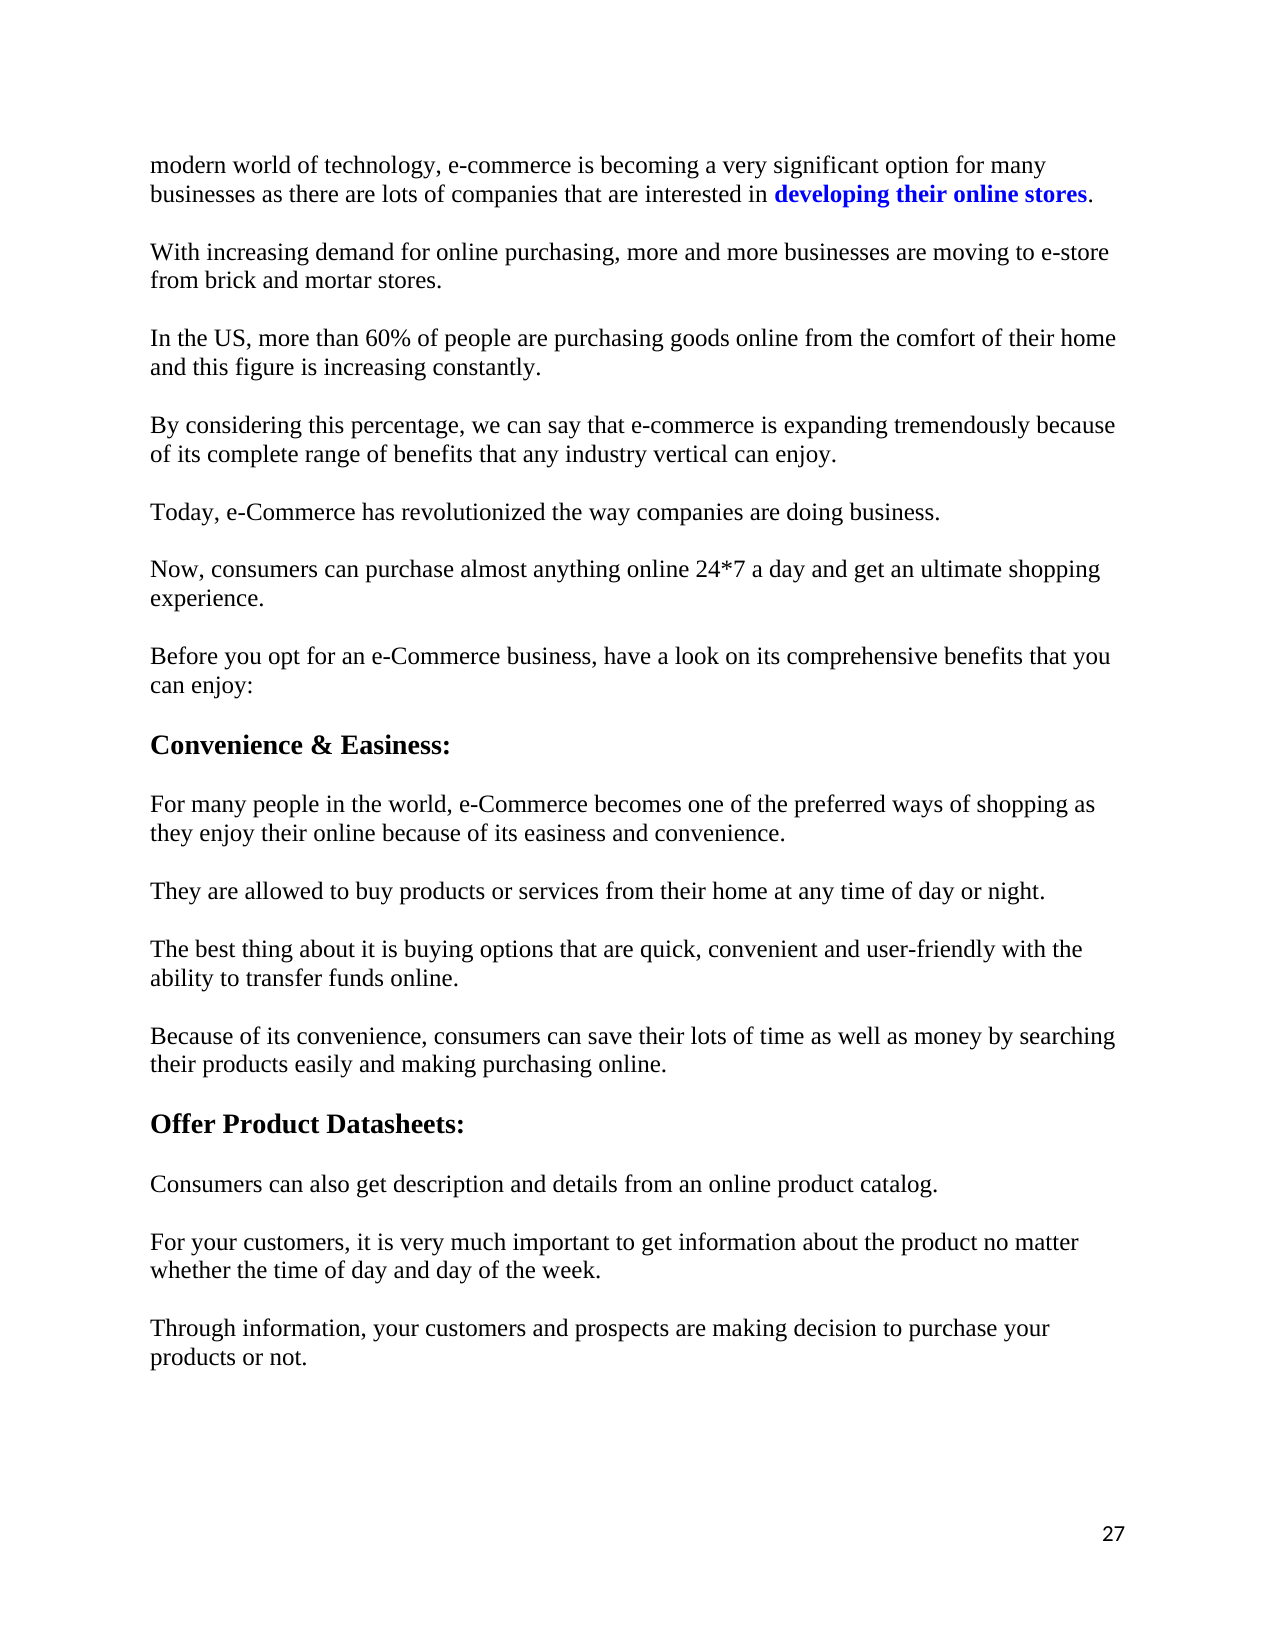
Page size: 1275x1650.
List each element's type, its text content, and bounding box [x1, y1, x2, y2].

text For your customers, it is very much important to get information about the product no matter whether the time of day and day of the week. [150, 1227, 1125, 1284]
text Because of its convenience, consumers can save their lots of time as well as money by searching their products easily and making purchasing online. [150, 1021, 1125, 1078]
text Now, consumers can purchase almost anything online 24*7 a day and get an ultimate shopping experience. [150, 554, 1125, 612]
text For many people in the world, e-Commerce becomes one of the preferred ways of shopping as they enjoy their online because of its easiness and convenience. [150, 789, 1125, 847]
text With increasing demand for online purchasing, more and more businesses are moving to e-store from brick and mortar stores. [150, 237, 1125, 294]
text Consumers can also get description and details from an online product catalog. [150, 1169, 1125, 1198]
text They are allowed to buy products or services from their home at any time of day or night. [150, 876, 1125, 905]
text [150, 150, 1125, 207]
text Offer Product Datasheets: [150, 1107, 1125, 1140]
text The best thing about it is buying options that are quick, convenient and user-friendly with the ability to transfer funds online. [150, 934, 1125, 992]
text Convenience & Easiness: [150, 728, 1125, 760]
text Through information, your customers and prospects are making decision to purchase your products or not. [150, 1313, 1125, 1371]
text Today, e-Commerce has revolutionized the way companies are doing business. [150, 497, 1125, 525]
text Before you opt for an e-Commerce business, have a look on its comprehensive benefits that you can enjoy: [150, 641, 1125, 699]
text By considering this percentage, we can say that e-commerce is expanding tremendously because of its complete range of benefits that any industry vertical can enjoy. [150, 410, 1125, 467]
text In the US, more than 60% of people are purchasing goods online from the comfort of their home and this figure is increasing constantly. [150, 323, 1125, 381]
